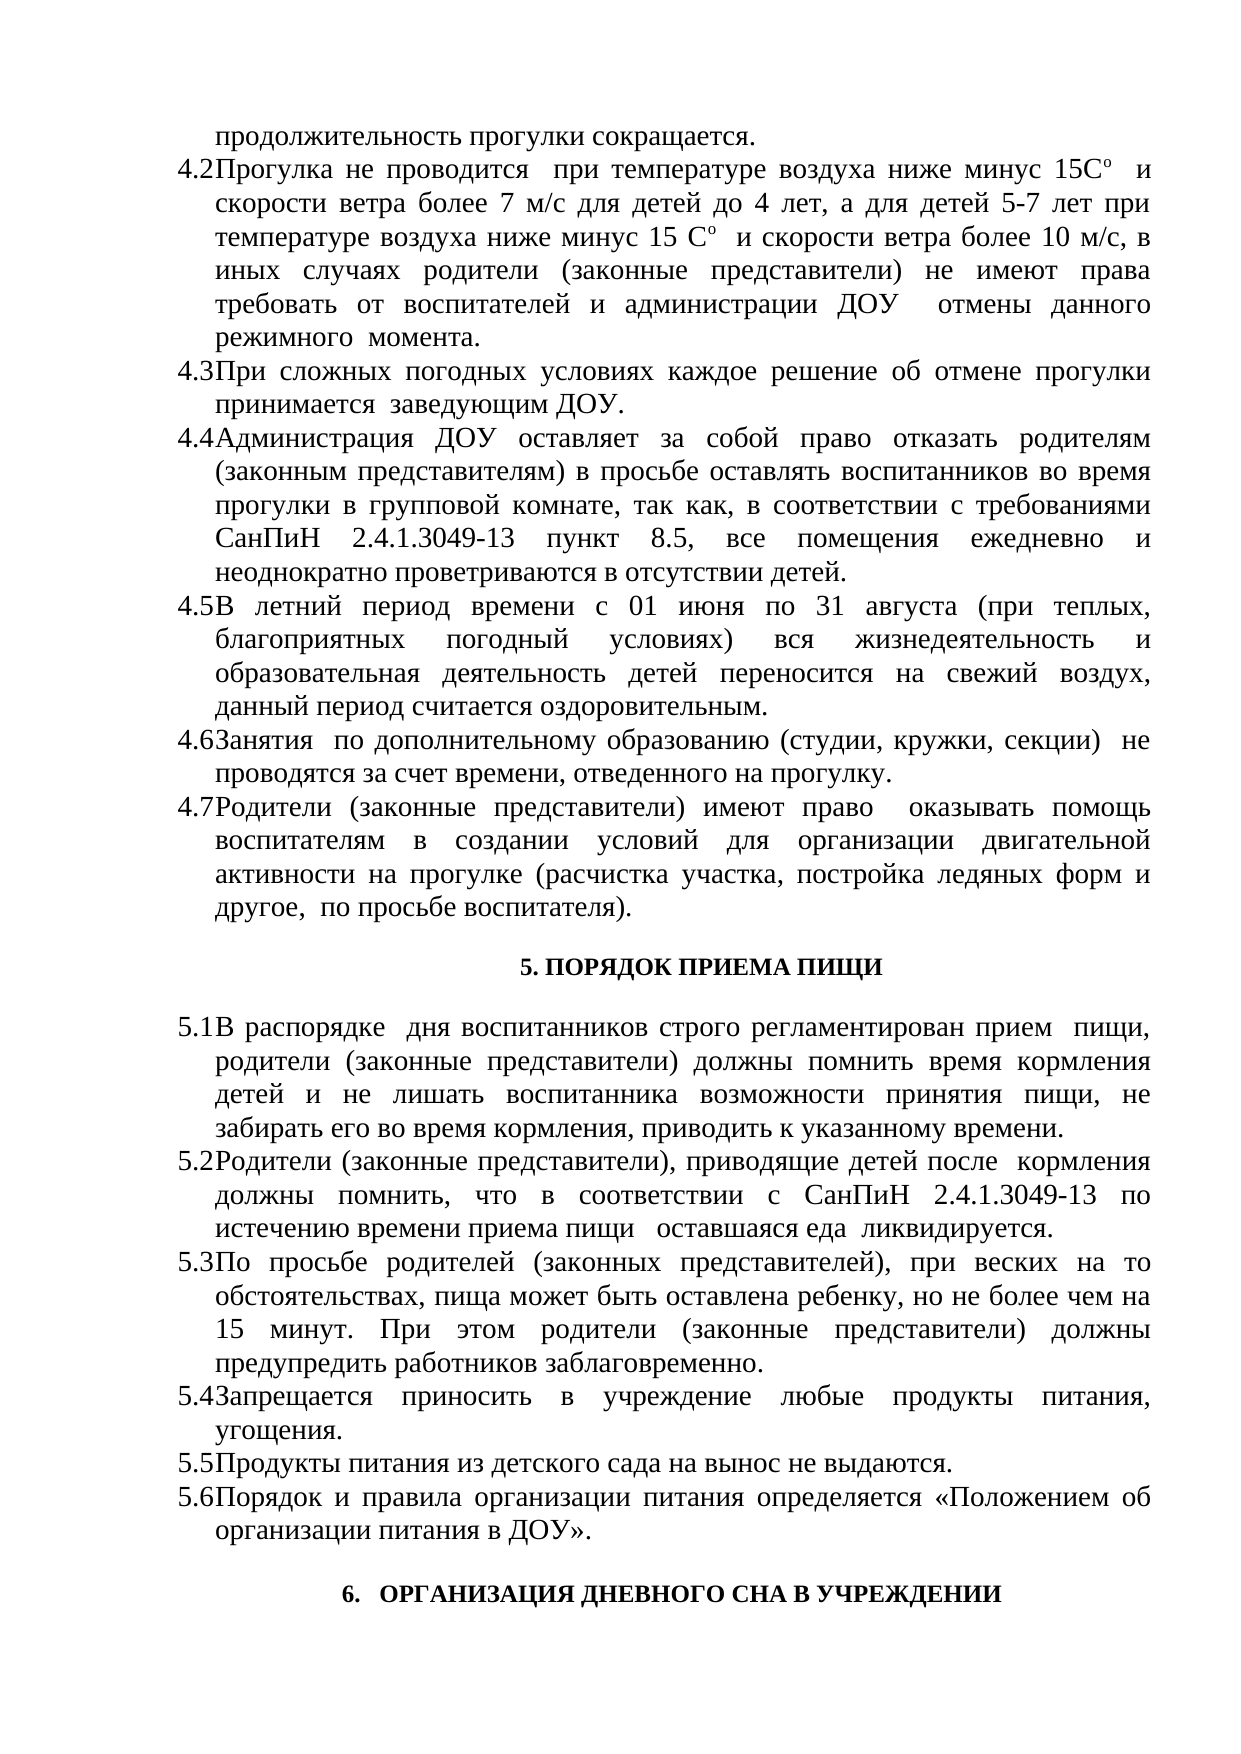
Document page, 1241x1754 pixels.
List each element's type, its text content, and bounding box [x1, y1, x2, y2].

list Порядок и правила организации питания определяется «Положением об организации питания в ДОУ». [177, 1479, 1152, 1546]
list Прогулка не проводится при температуре воздуха ниже минус 15Со и скорости ветра более 7 м/с для детей до 4 лет, а для детей 5-7 лет при температуре воздуха ниже минус 15 Со и скорости ветра более 10 м/с, в иных случаях родители (законные представители) не имеют права требовать от воспитателей и администрации ДОУ отмены данного режимного момента. [177, 152, 1152, 353]
list Запрещается приносить в учреждение любые продукты питания, угощения. [177, 1378, 1152, 1445]
list Администрация ДОУ оставляет за собой право отказать родителям (законным представителям) в просьбе оставлять воспитанников во время прогулки в групповой комнате, так как, в соответствии с требованиями СанПиН 2.4.1.3049-13 пункт 8.5, все помещения ежедневно и неоднократно проветриваются в отсутствии детей. [177, 420, 1152, 588]
list В летний период времени с 01 июня по 31 августа (при теплых, благоприятных погодный условиях) вся жизнедеятельность и образовательная деятельность детей переносится на свежий воздух, данный период считается оздоровительным. [177, 588, 1152, 722]
list При сложных погодных условиях каждое решение об отмене прогулки принимается заведующим ДОУ. [177, 353, 1152, 420]
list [177, 118, 1152, 152]
list Занятия по дополнительному образованию (студии, кружки, секции) не проводятся за счет времени, отведенного на прогулку. [177, 722, 1152, 789]
list Организация дневного сна в учреждении [192, 1579, 1152, 1608]
list Продукты питания из детского сада на вынос не выдаются. [177, 1445, 1152, 1479]
list В распорядке дня воспитанников строго регламентирован прием пищи, родители (законные представители) должны помнить время кормления детей и не лишать воспитанника возможности принятия пищи, не забирать его во время кормления, приводить к указанному времени. [177, 1009, 1152, 1143]
list По просьбе родителей (законных представителей), при веских на то обстоятельствах, пища может быть оставлена ребенку, но не более чем на 15 минут. При этом родители (законные представители) должны предупредить работников заблаговременно. [177, 1244, 1152, 1378]
list Родители (законные представители) имеют право оказывать помощь воспитателям в создании условий для организации двигательной активности на прогулке (расчистка участка, постройка ледяных форм и другое, по просьбе воспитателя). [177, 789, 1152, 923]
list Родители (законные представители), приводящие детей после кормления должны помнить, что в соответствии с СанПиН 2.4.1.3049-13 по истечению времени приема пищи оставшаяся еда ликвидируется. [177, 1143, 1152, 1244]
text 5. Порядок приема пищи [177, 952, 1152, 981]
